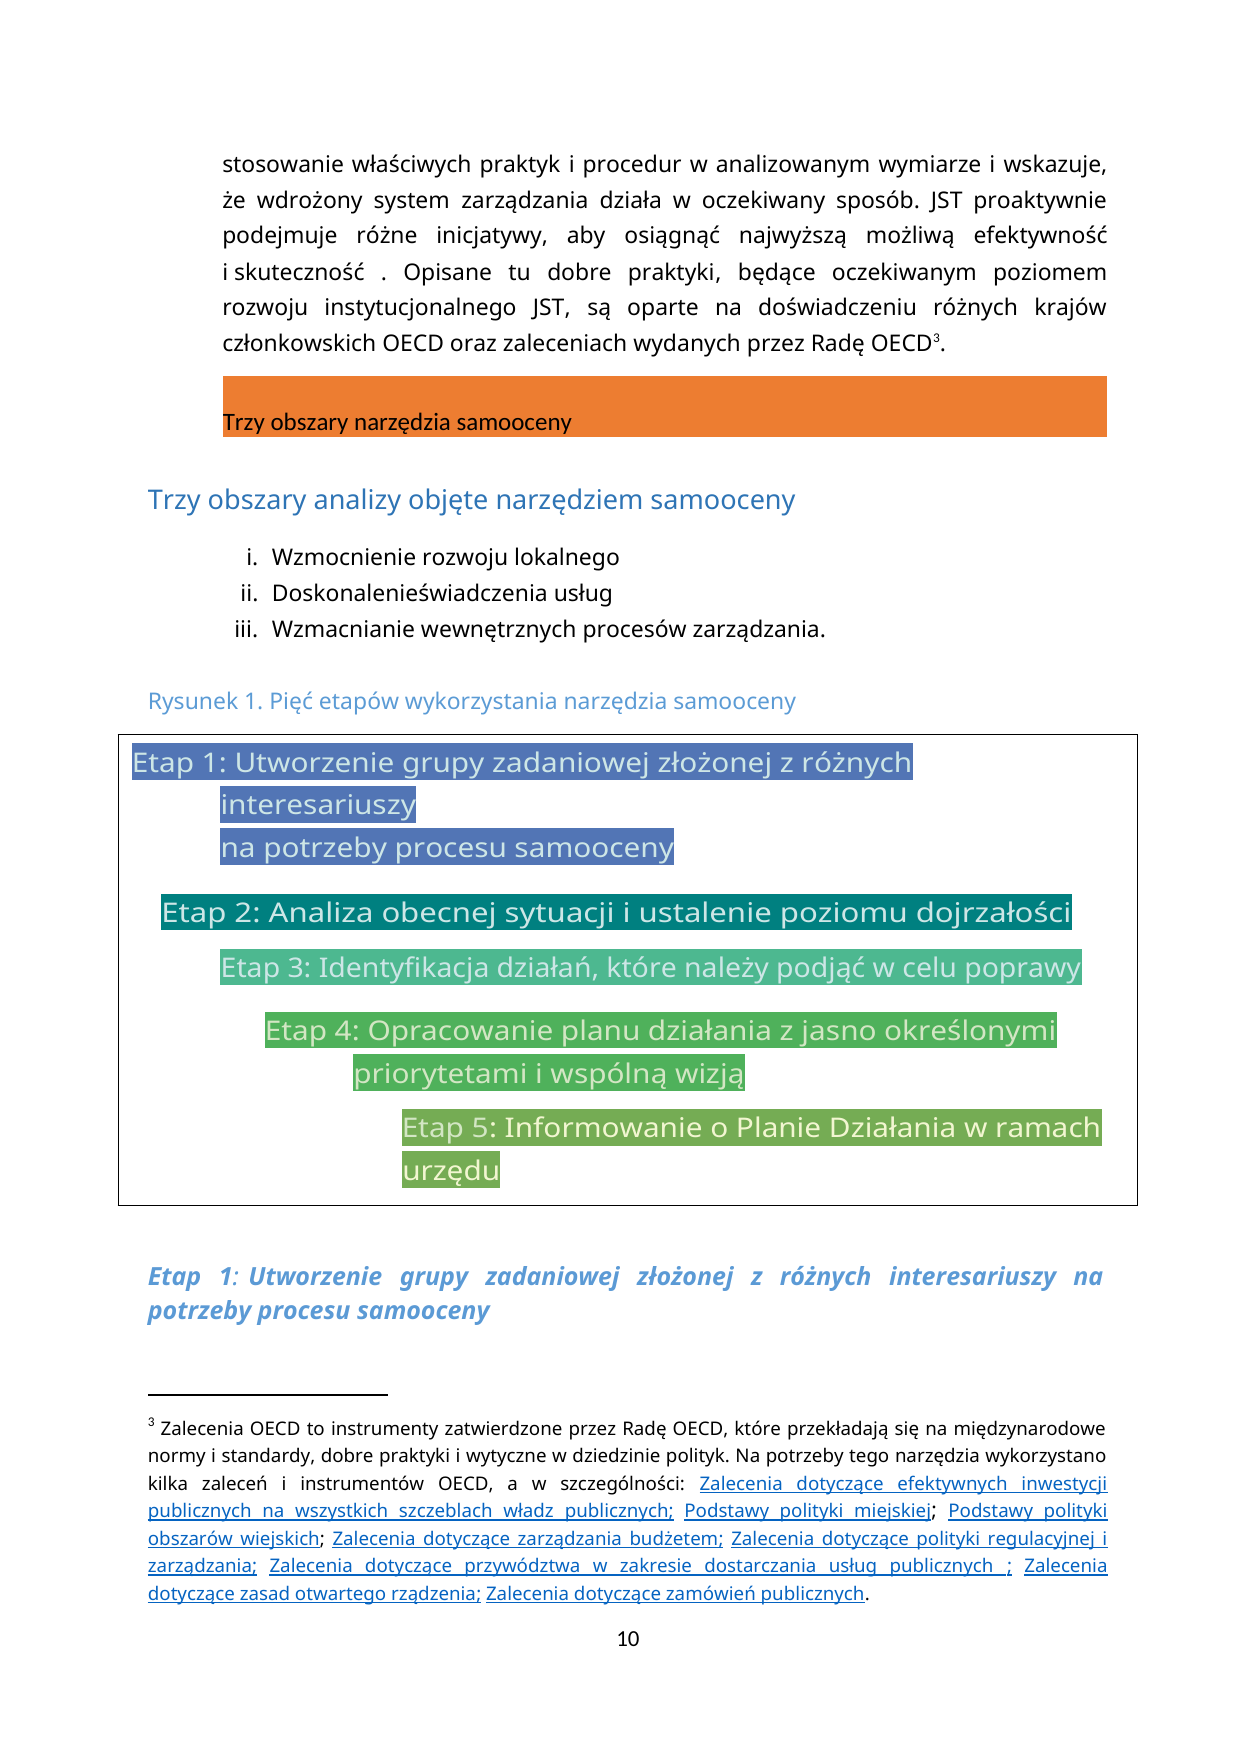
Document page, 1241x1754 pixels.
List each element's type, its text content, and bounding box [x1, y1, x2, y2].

table_header Etap 1: Utworzenie grupy zadaniowej złożonej z różnych interesariuszy na potrzeby procesu samooceny Etap 2: Analiza obecnej sytuacji i ustalenie poziomu dojrzałości Etap 3: Identyfikacja działań, które należy podjąć w celu poprawy Etap 4: Opracowanie planu działania z jasno określonymi priorytetami i wspólną wizją Etap 5: Informowanie o Planie Działania w ramach urzędu [119, 735, 1137, 1204]
subtitle Trzy obszary analizy objęte narzędziem samooceny [148, 483, 1107, 516]
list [185, 148, 1107, 358]
list Doskonalenieświadczenia usług [258, 577, 1107, 608]
list Wzmocnienie rozwoju lokalnego [258, 541, 1107, 572]
list Wzmacnianie wewnętrznych procesów zarządzania. [258, 613, 1107, 644]
text Etap 1: Utworzenie grupy zadaniowej złożonej z różnych interesariuszy na potrzeby procesu samooceny [148, 1259, 1107, 1327]
text Rysunek 1. Pięć etapów wykorzystania narzędzia samooceny [148, 686, 1107, 715]
list Trzy obszary narzędzia samooceny [223, 406, 1107, 437]
